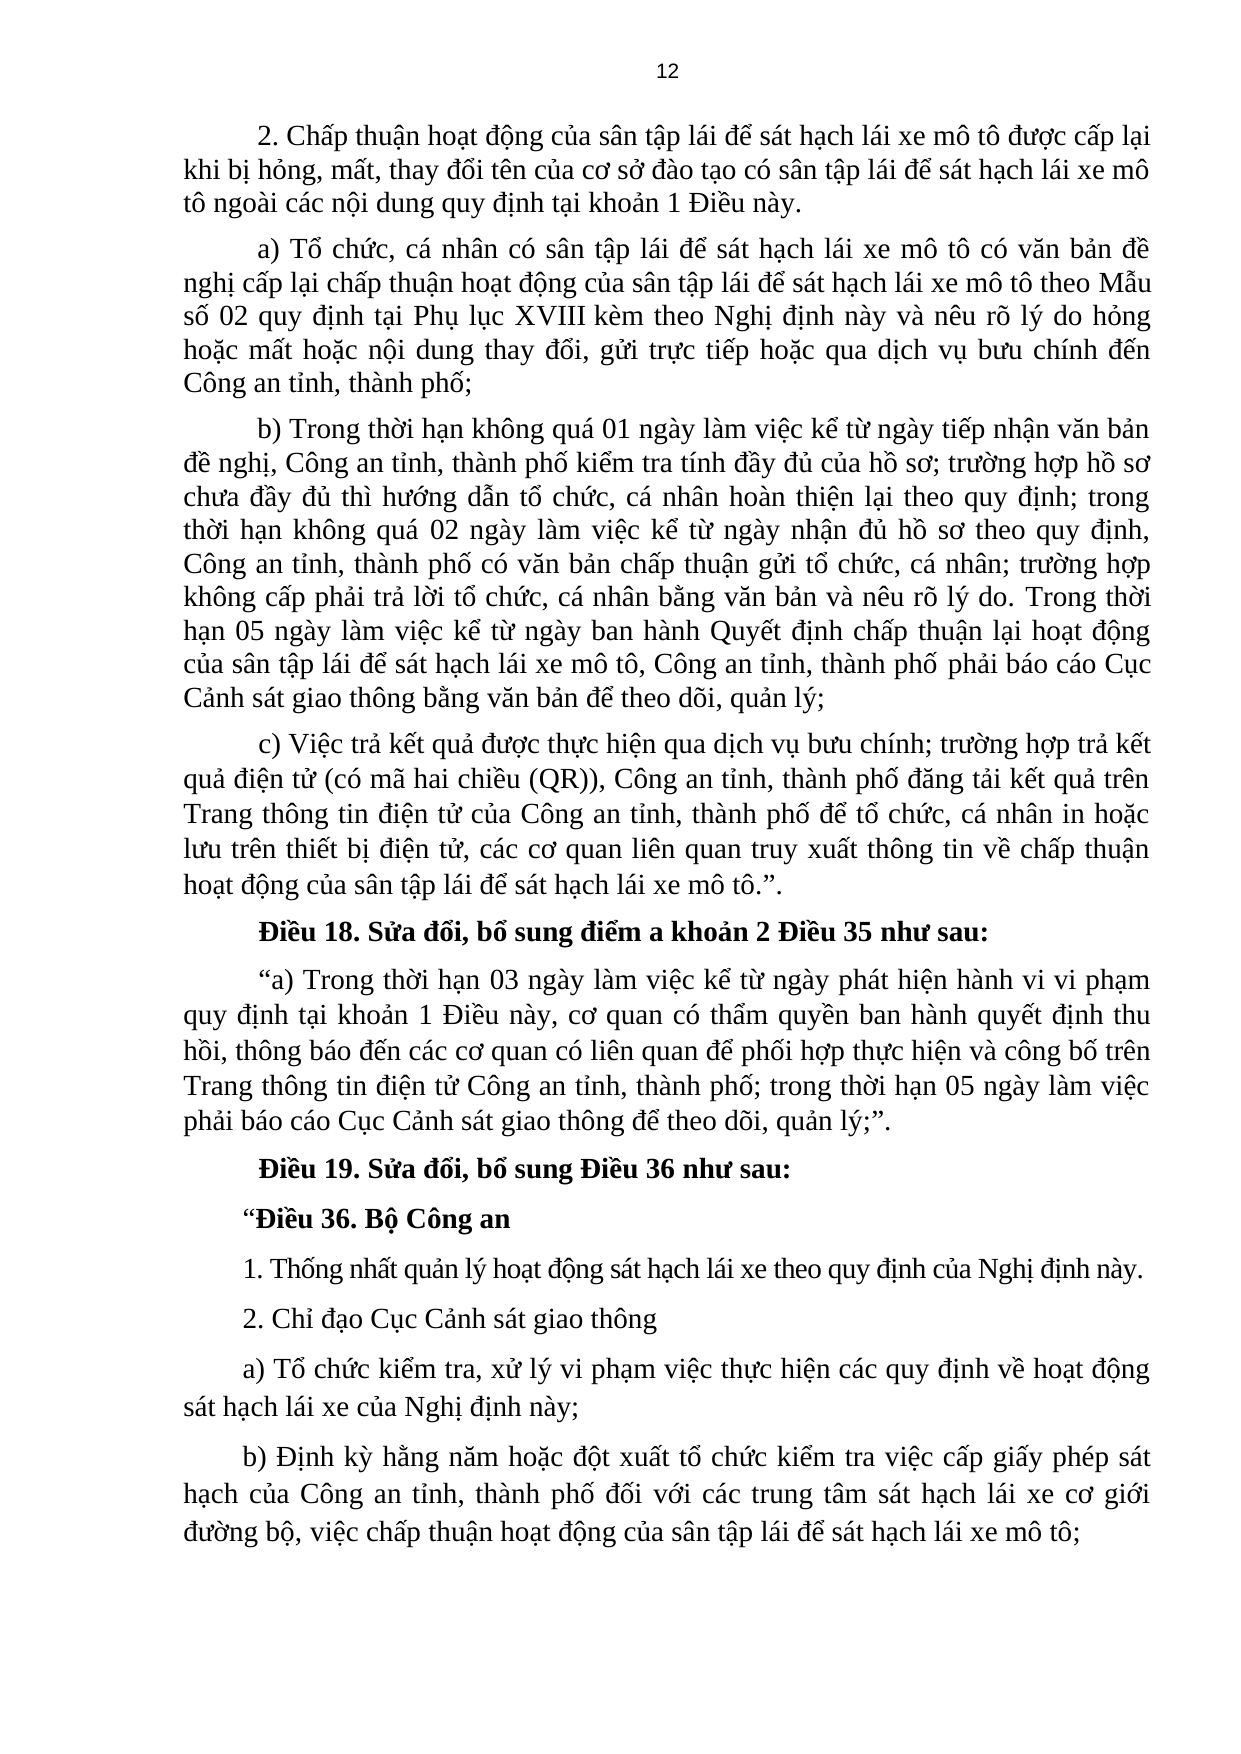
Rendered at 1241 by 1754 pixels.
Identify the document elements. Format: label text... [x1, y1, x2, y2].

text b) Định kỳ hằng năm hoặc đột xuất tổ chức kiểm tra việc cấp giấy phép sát hạch của Công an tỉnh, thành phố đối với các trung tâm sát hạch lái xe cơ giới đường bộ, việc chấp thuận hoạt động của sân tập lái để sát hạch lái xe mô tô; [183, 1436, 1152, 1548]
text “Điều 36. Bộ Công an [183, 1198, 1152, 1236]
text 2. Chấp thuận hoạt động của sân tập lái để sát hạch lái xe mô tô được cấp lại khi bị hỏng, mất, thay đổi tên của cơ sở đào tạo có sân tập lái để sát hạch lái xe mô tô ngoài các nội dung quy định tại khoản 1 Điều này. [183, 118, 1152, 219]
text a) Tổ chức kiểm tra, xử lý vi phạm việc thực hiện các quy định về hoạt động sát hạch lái xe của Nghị định này; [183, 1348, 1152, 1423]
text 2. Chỉ đạo Cục Cảnh sát giao thông [183, 1298, 1152, 1336]
text “a) Trong thời hạn 03 ngày làm việc kể từ ngày phát hiện hành vi vi phạm quy định tại khoản 1 Điều này, cơ quan có thẩm quyền ban hành quyết định thu hồi, thông báo đến các cơ quan có liên quan để phối hợp thực hiện và công bố trên Trang thông tin điện tử Công an tỉnh, thành phố; trong thời hạn 05 ngày làm việc phải báo cáo Cục Cảnh sát giao thông để theo dõi, quản lý;”. [183, 962, 1152, 1137]
text b) Trong thời hạn không quá 01 ngày làm việc kể từ ngày tiếp nhận văn bản đề nghị, Công an tỉnh, thành phố kiểm tra tính đầy đủ của hồ sơ; trường hợp hồ sơ chưa đầy đủ thì hướng dẫn tổ chức, cá nhân hoàn thiện lại theo quy định; trong thời hạn không quá 02 ngày làm việc kể từ ngày nhận đủ hồ sơ theo quy định, Công an tỉnh, thành phố có văn bản chấp thuận gửi tổ chức, cá nhân; trường hợp không cấp phải trả lời tổ chức, cá nhân bằng văn bản và nêu rõ lý do. Trong thời hạn 05 ngày làm việc kể từ ngày ban hành Quyết định chấp thuận lại hoạt động của sân tập lái để sát hạch lái xe mô tô, Công an tỉnh, thành phố phải báo cáo Cục Cảnh sát giao thông bằng văn bản để theo dõi, quản lý; [183, 412, 1152, 713]
text c) Việc trả kết quả được thực hiện qua dịch vụ bưu chính; trường hợp trả kết quả điện tử (có mã hai chiều (QR)), Công an tỉnh, thành phố đăng tải kết quả trên Trang thông tin điện tử của Công an tỉnh, thành phố để tổ chức, cá nhân in hoặc lưu trên thiết bị điện tử, các cơ quan liên quan truy xuất thông tin về chấp thuận hoạt động của sân tập lái để sát hạch lái xe mô tô.”. [183, 726, 1152, 900]
text 1. Thống nhất quản lý hoạt động sát hạch lái xe theo quy định của Nghị định này. [183, 1248, 1152, 1286]
text Điều 18. Sửa đổi, bổ sung điểm a khoản 2 Điều 35 như sau: [183, 914, 1152, 948]
text Điều 19. Sửa đổi, bổ sung Điều 36 như sau: [183, 1151, 1152, 1184]
text a) Tổ chức, cá nhân có sân tập lái để sát hạch lái xe mô tô có văn bản đề nghị cấp lại chấp thuận hoạt động của sân tập lái để sát hạch lái xe mô tô theo Mẫu số 02 quy định tại Phụ lục XVIII kèm theo Nghị định này và nêu rõ lý do hỏng hoặc mất hoặc nội dung thay đổi, gửi trực tiếp hoặc qua dịch vụ bưu chính đến Công an tỉnh, thành phố; [183, 231, 1152, 399]
